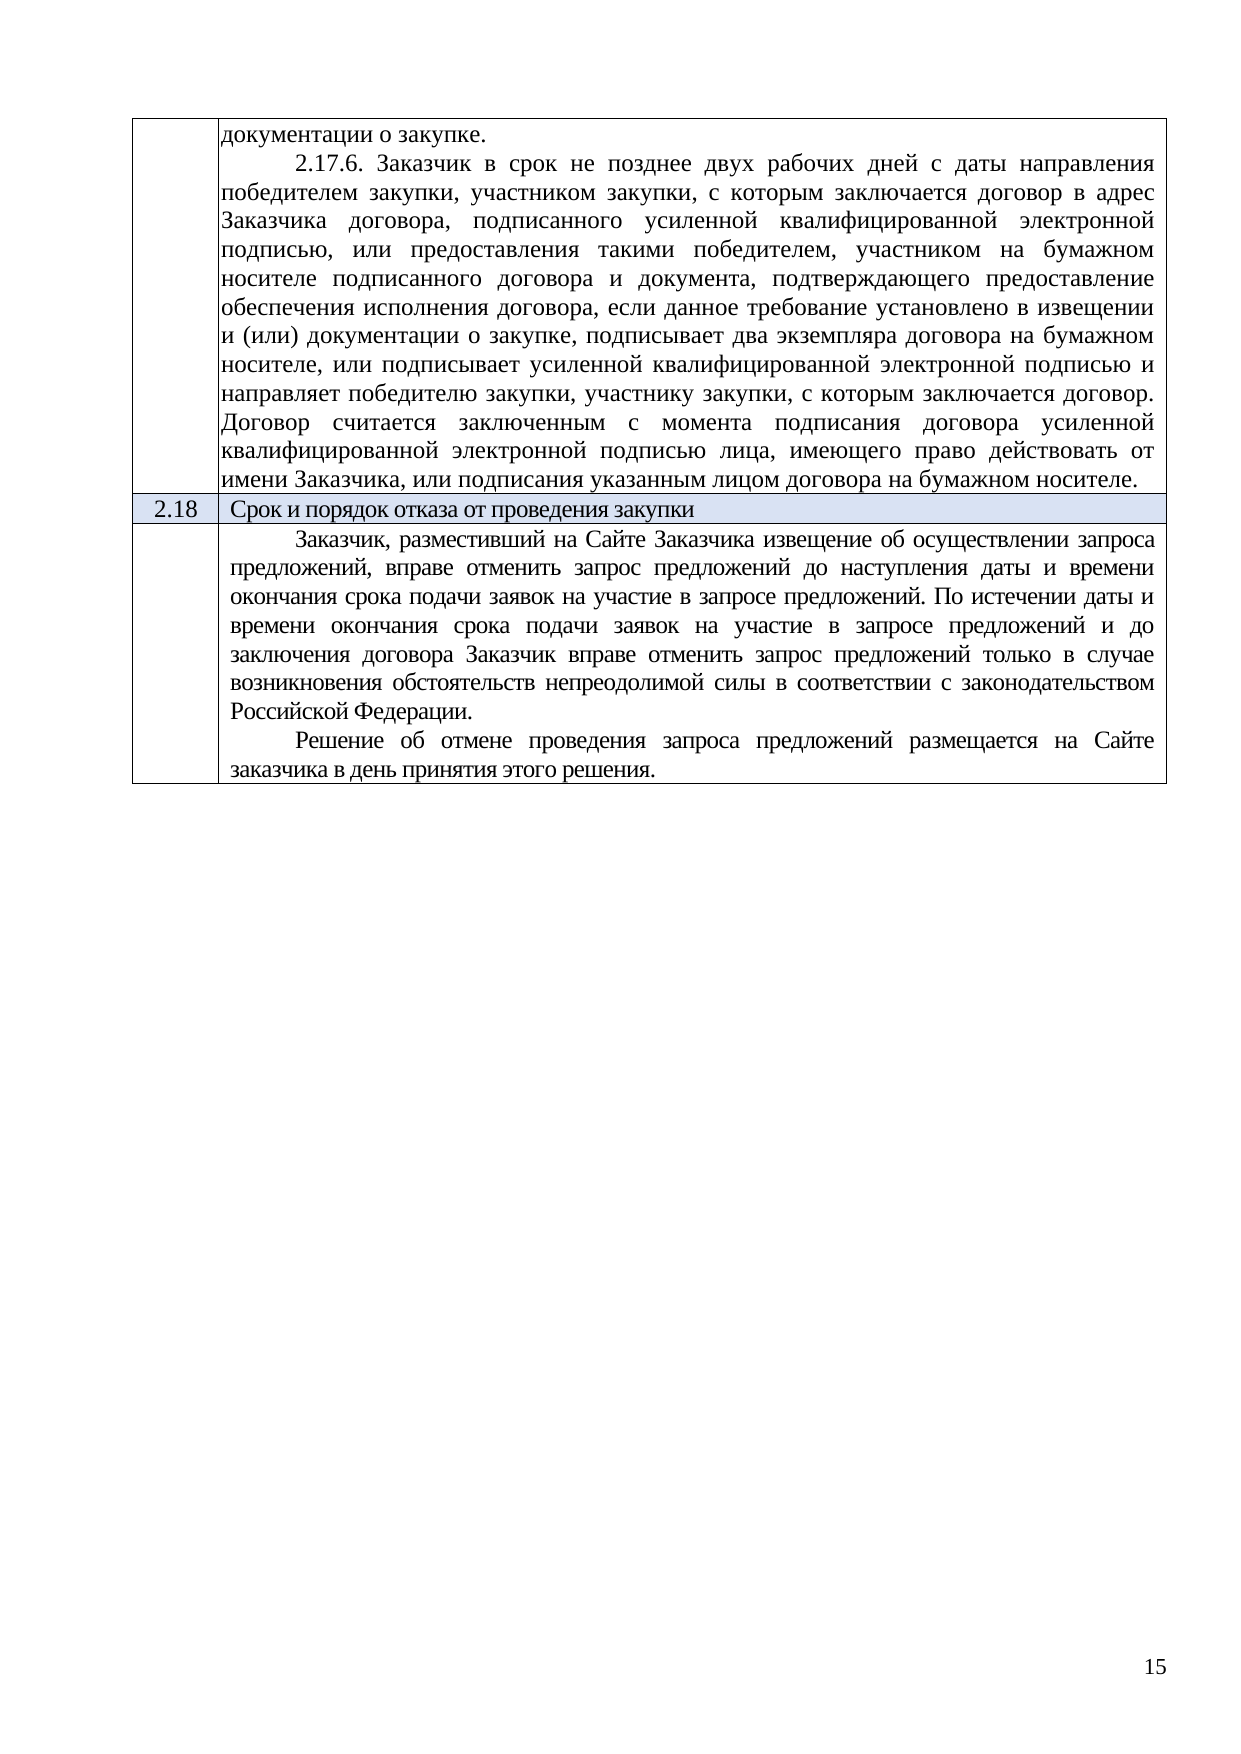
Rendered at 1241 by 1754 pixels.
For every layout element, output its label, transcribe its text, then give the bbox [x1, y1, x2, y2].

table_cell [219, 119, 1166, 493]
table_cell Заказчик, разместивший на Сайте Заказчика извещение об осуществлении запроса предложений, вправе отменить запрос предложений до наступления даты и времени окончания срока подачи заявок на участие в запросе предложений. По истечении даты и времени окончания срока подачи заявок на участие в запросе предложений и до заключения договора Заказчик вправе отменить запрос предложений только в случае возникновения обстоятельств непреодолимой силы в соответствии с законодательством Российской Федерации. Решение об отмене проведения запроса предложений размещается на Сайте заказчика в день принятия этого решения. [219, 524, 1166, 782]
table_cell [133, 524, 218, 782]
table_cell Срок и порядок отказа от проведения закупки [219, 494, 1166, 523]
table_cell 2.18 [133, 494, 218, 523]
table_cell [133, 119, 218, 493]
